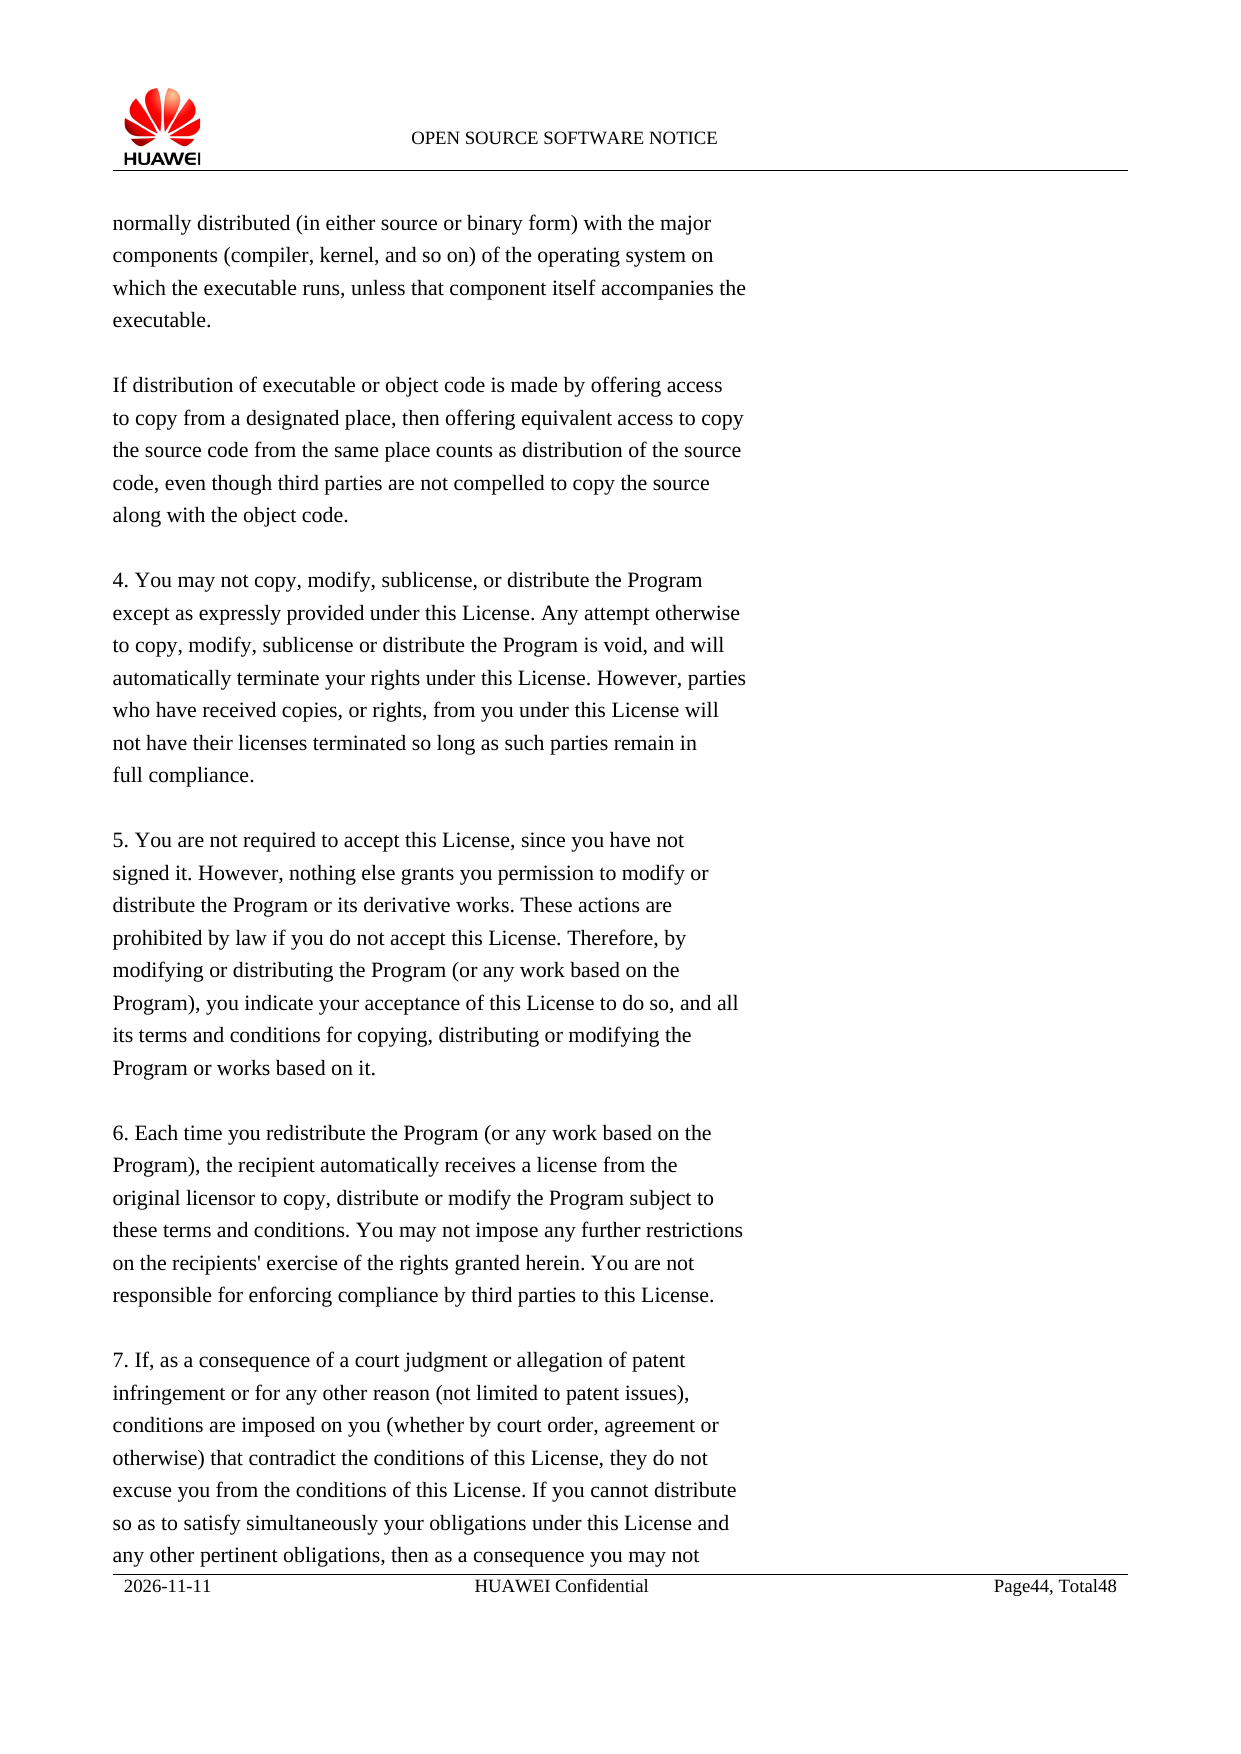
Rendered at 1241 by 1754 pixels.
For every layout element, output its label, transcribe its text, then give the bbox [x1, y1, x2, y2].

picture [124, 88, 201, 165]
